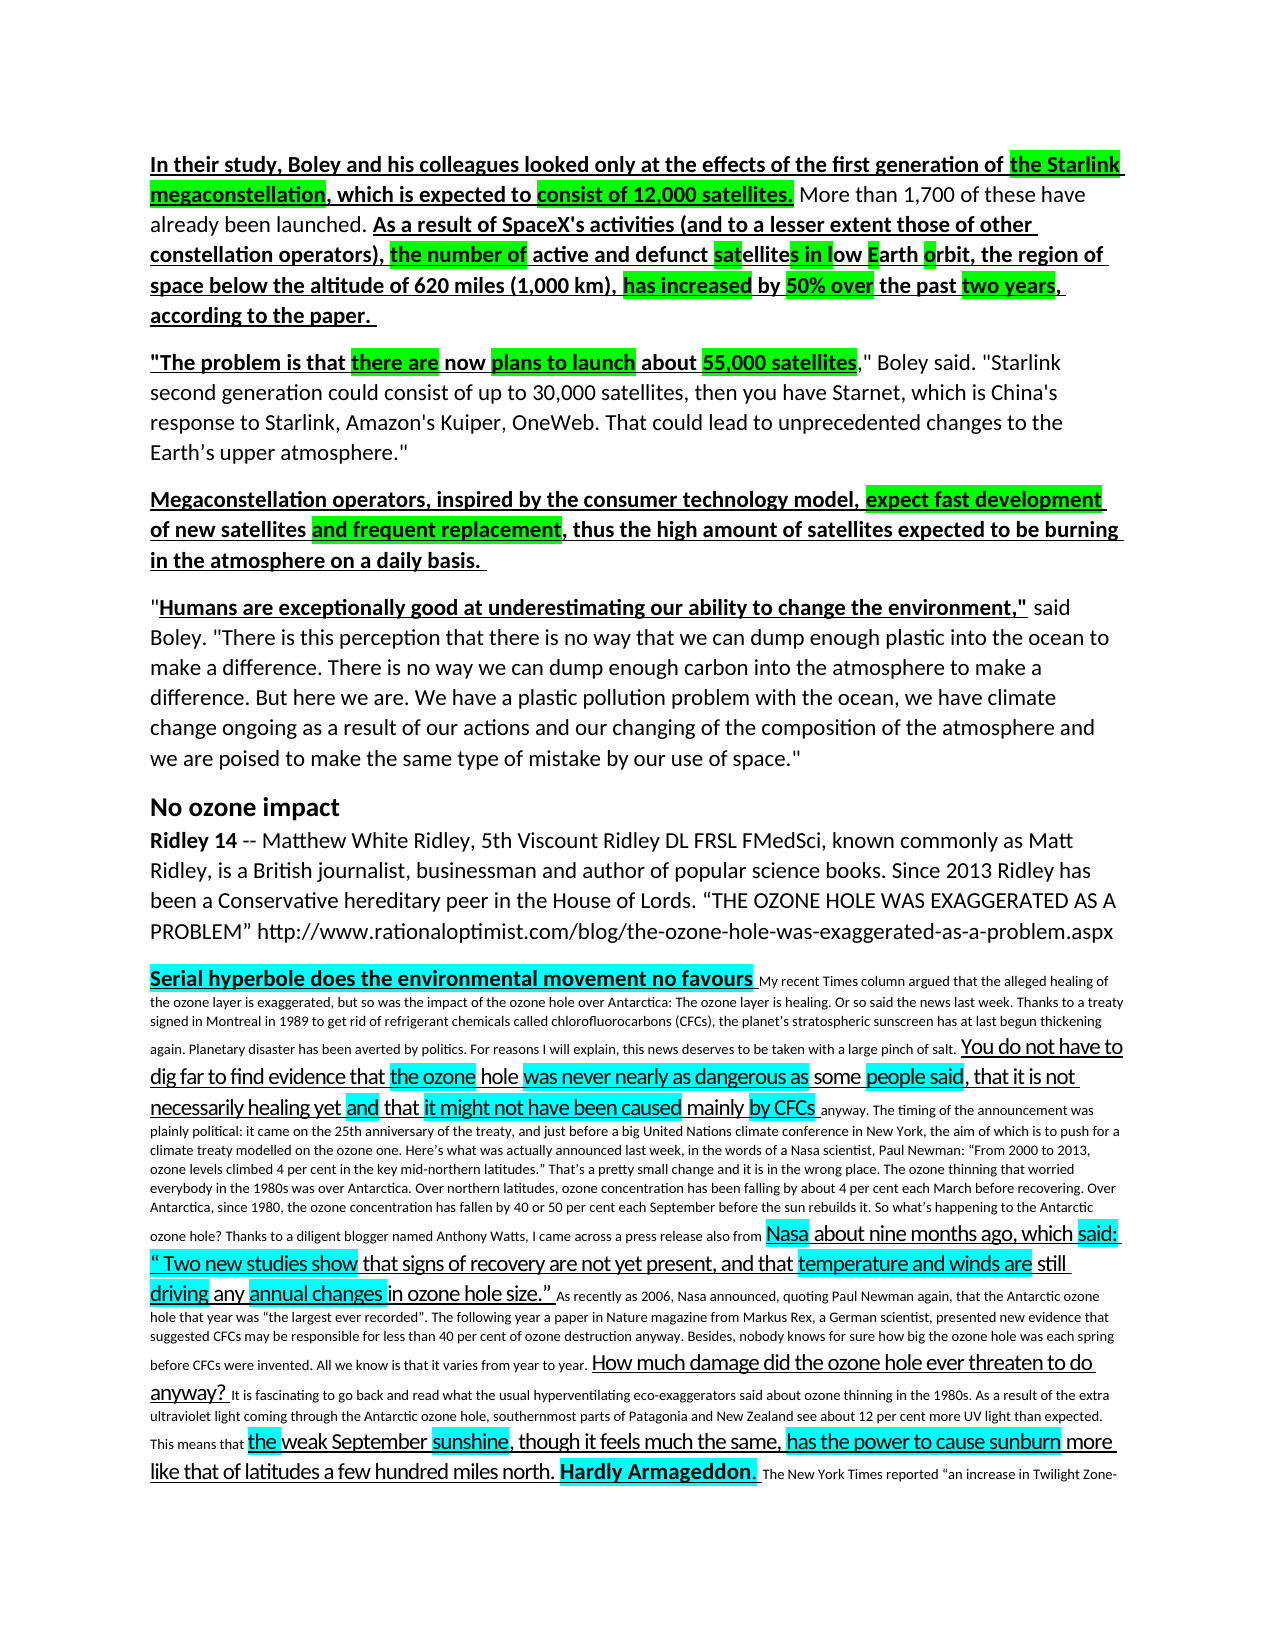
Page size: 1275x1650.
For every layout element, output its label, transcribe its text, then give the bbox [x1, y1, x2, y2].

subtitle No ozone impact [150, 791, 1125, 824]
text "Humans are exceptionally good at underestimating our ability to change the environment," said Boley. "There is this perception that there is no way that we can dump enough plastic into the ocean to make a difference. There is no way we can dump enough carbon into the atmosphere to make a difference. But here we are. We have a plastic pollution problem with the ocean, we have climate change ongoing as a result of our actions and our changing of the composition of the atmosphere and we are poised to make the same type of mistake by our use of space." [150, 593, 1125, 772]
text "The problem is that there are now plans to launch about 55,000 satellites," Boley said. "Starlink second generation could consist of up to 30,000 satellites, then you have Starnet, which is China's response to Starlink, Amazon's Kuiper, OneWeb. That could lead to unprecedented changes to the Earth’s upper atmosphere." [150, 348, 1125, 467]
text Ridley 14 -- Matthew White Ridley, 5th Viscount Ridley DL FRSL FMedSci, known commonly as Matt Ridley, is a British journalist, businessman and author of popular science books. Since 2013 Ridley has been a Conservative hereditary peer in the House of Lords. “THE OZONE HOLE WAS EXAGGERATED AS A PROBLEM” http://www.rationaloptimist.com/blog/the-ozone-hole-was-exaggerated-as-a-problem.aspx [150, 826, 1125, 945]
text Megaconstellation operators, inspired by the consumer technology model, expect fast development of new satellites and frequent replacement, thus the high amount of satellites expected to be burning in the atmosphere on a daily basis. [150, 485, 1125, 574]
text In their study, Boley and his colleagues looked only at the effects of the first generation of the Starlink megaconstellation, which is expected to consist of 12,000 satellites. More than 1,700 of these have already been launched. As a result of SpaceX's activities (and to a lesser extent those of other constellation operators), the number of active and defunct satellites in low Earth orbit, the region of space below the altitude of 620 miles (1,000 km), has increased by 50% over the past two years, according to the paper. [150, 176, 1125, 329]
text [150, 964, 1125, 1486]
